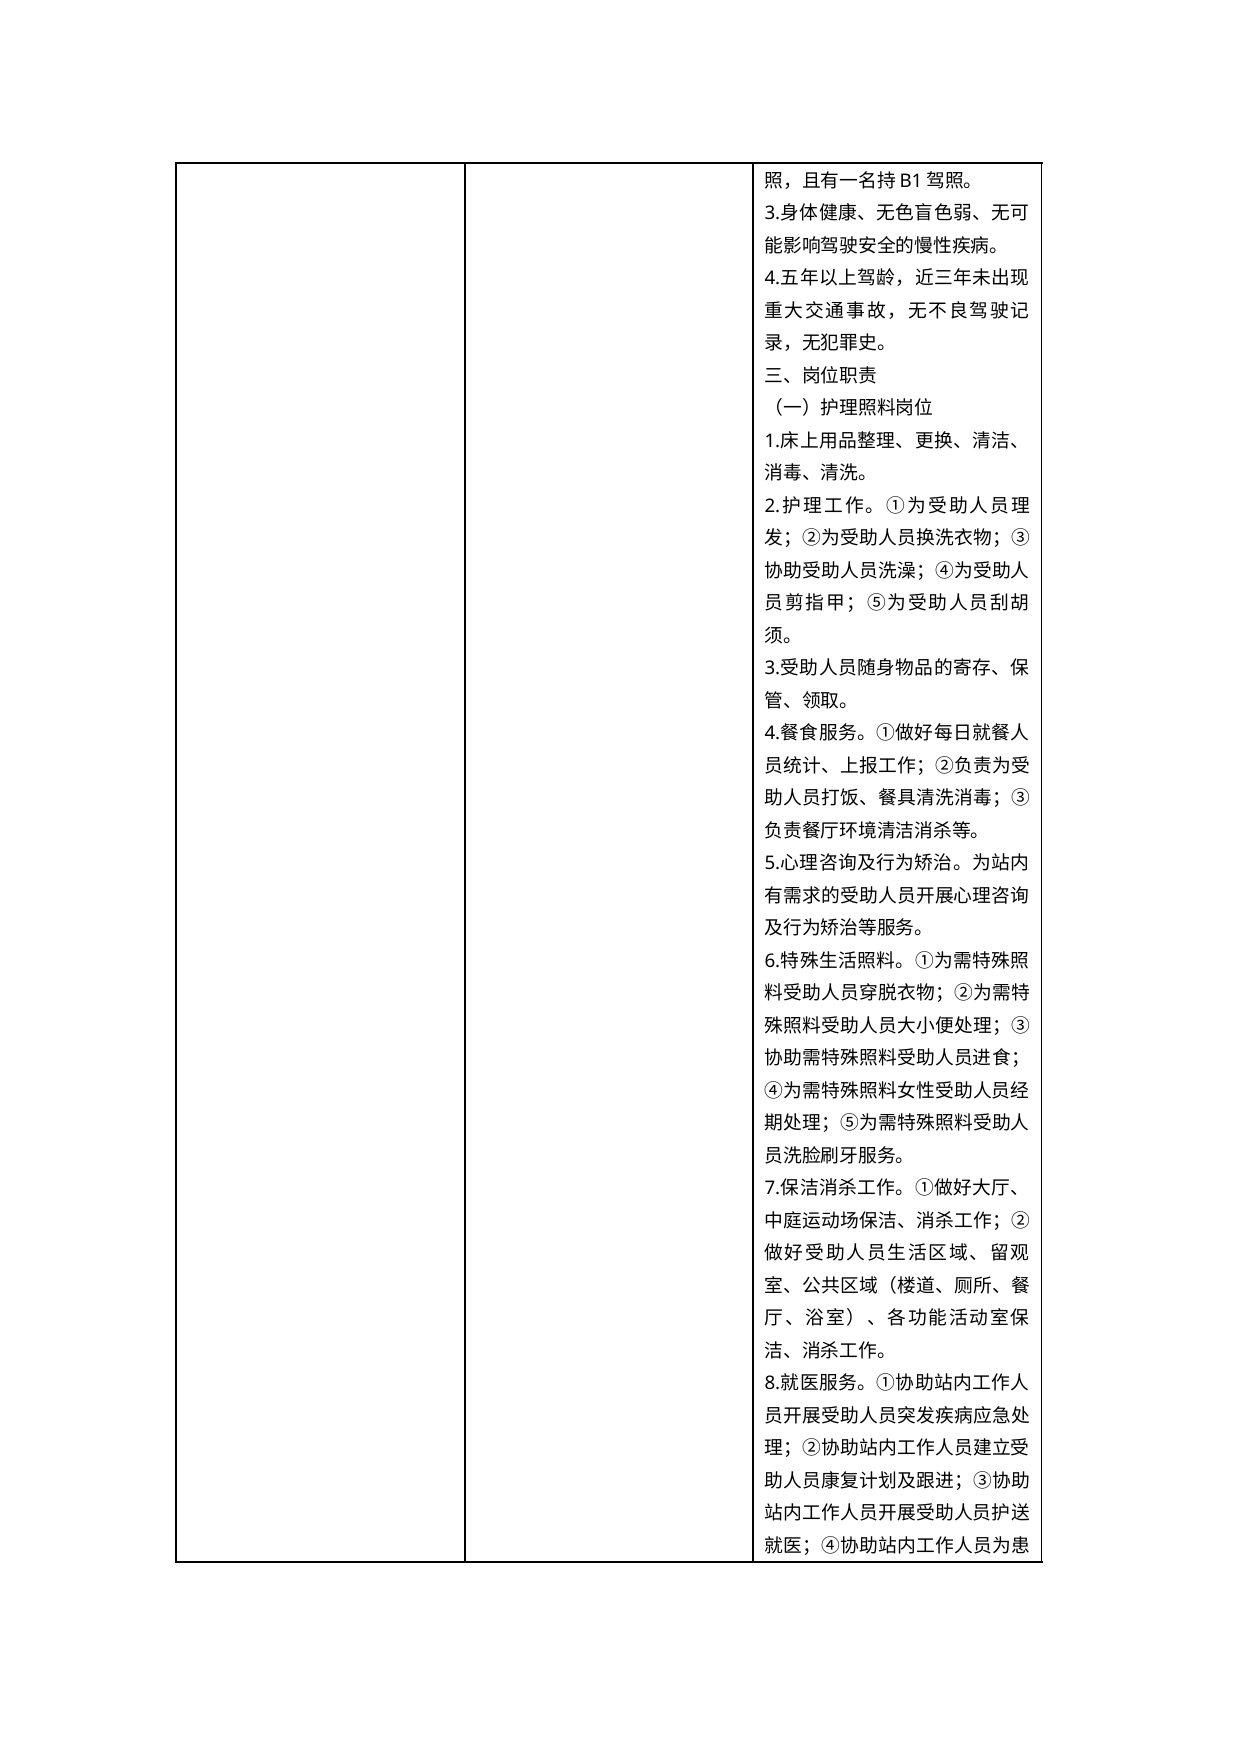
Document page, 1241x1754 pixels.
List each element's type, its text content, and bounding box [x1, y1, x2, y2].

table_cell 1 [177, 164, 464, 1561]
table_cell [466, 164, 752, 1561]
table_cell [754, 164, 1041, 1561]
